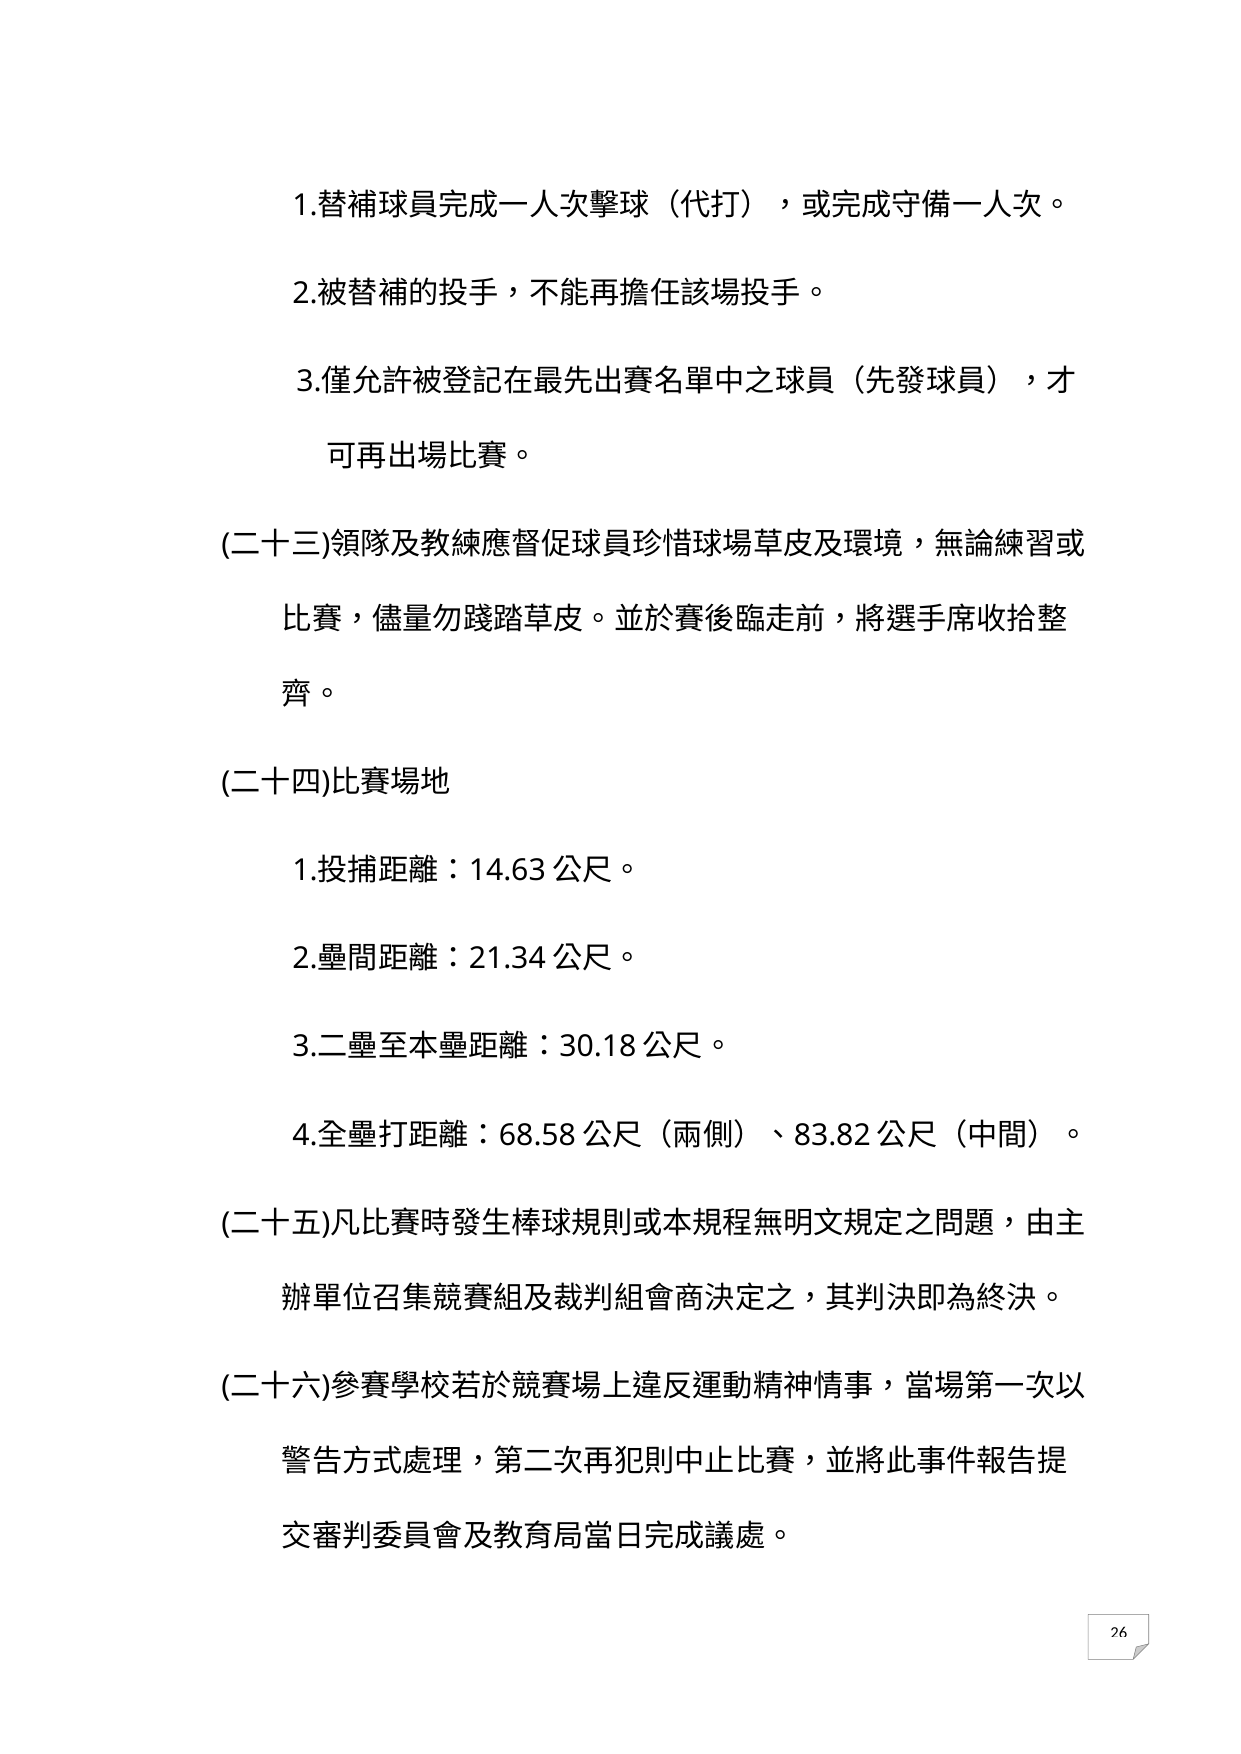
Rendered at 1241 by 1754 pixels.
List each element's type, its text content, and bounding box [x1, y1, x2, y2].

text 1.替補球員完成一人次擊球（代打），或完成守備一人次。 [171, 164, 1087, 239]
list (二十五)凡比賽時發生棒球規則或本規程無明文規定之問題，由主辦單位召集競賽組及裁判組會商決定之，其判決即為終決。 [221, 1183, 1087, 1333]
list (二十三)領隊及教練應督促球員珍惜球場草皮及環境，無論練習或比賽，儘量勿踐踏草皮。並於賽後臨走前，將選手席收拾整齊。 [221, 504, 1087, 729]
text 1.投捕距離：14.63公尺。 [171, 830, 1087, 905]
text 2.壘間距離：21.34公尺。 [171, 918, 1087, 993]
text 2.被替補的投手，不能再擔任該場投手。 [171, 253, 1087, 328]
list (二十四)比賽場地 [221, 742, 1087, 817]
text 3.二壘至本壘距離：30.18公尺。 [171, 1006, 1087, 1081]
text 3.僅允許被登記在最先出賽名單中之球員（先發球員），才可再出場比賽。 [296, 341, 1087, 491]
text 4.全壘打距離：68.58公尺（兩側）、83.82公尺（中間）。 [171, 1094, 1087, 1169]
list (二十六)參賽學校若於競賽場上違反運動精神情事，當場第一次以警告方式處理，第二次再犯則中止比賽，並將此事件報告提交審判委員會及教育局當日完成議處。 [221, 1346, 1087, 1571]
